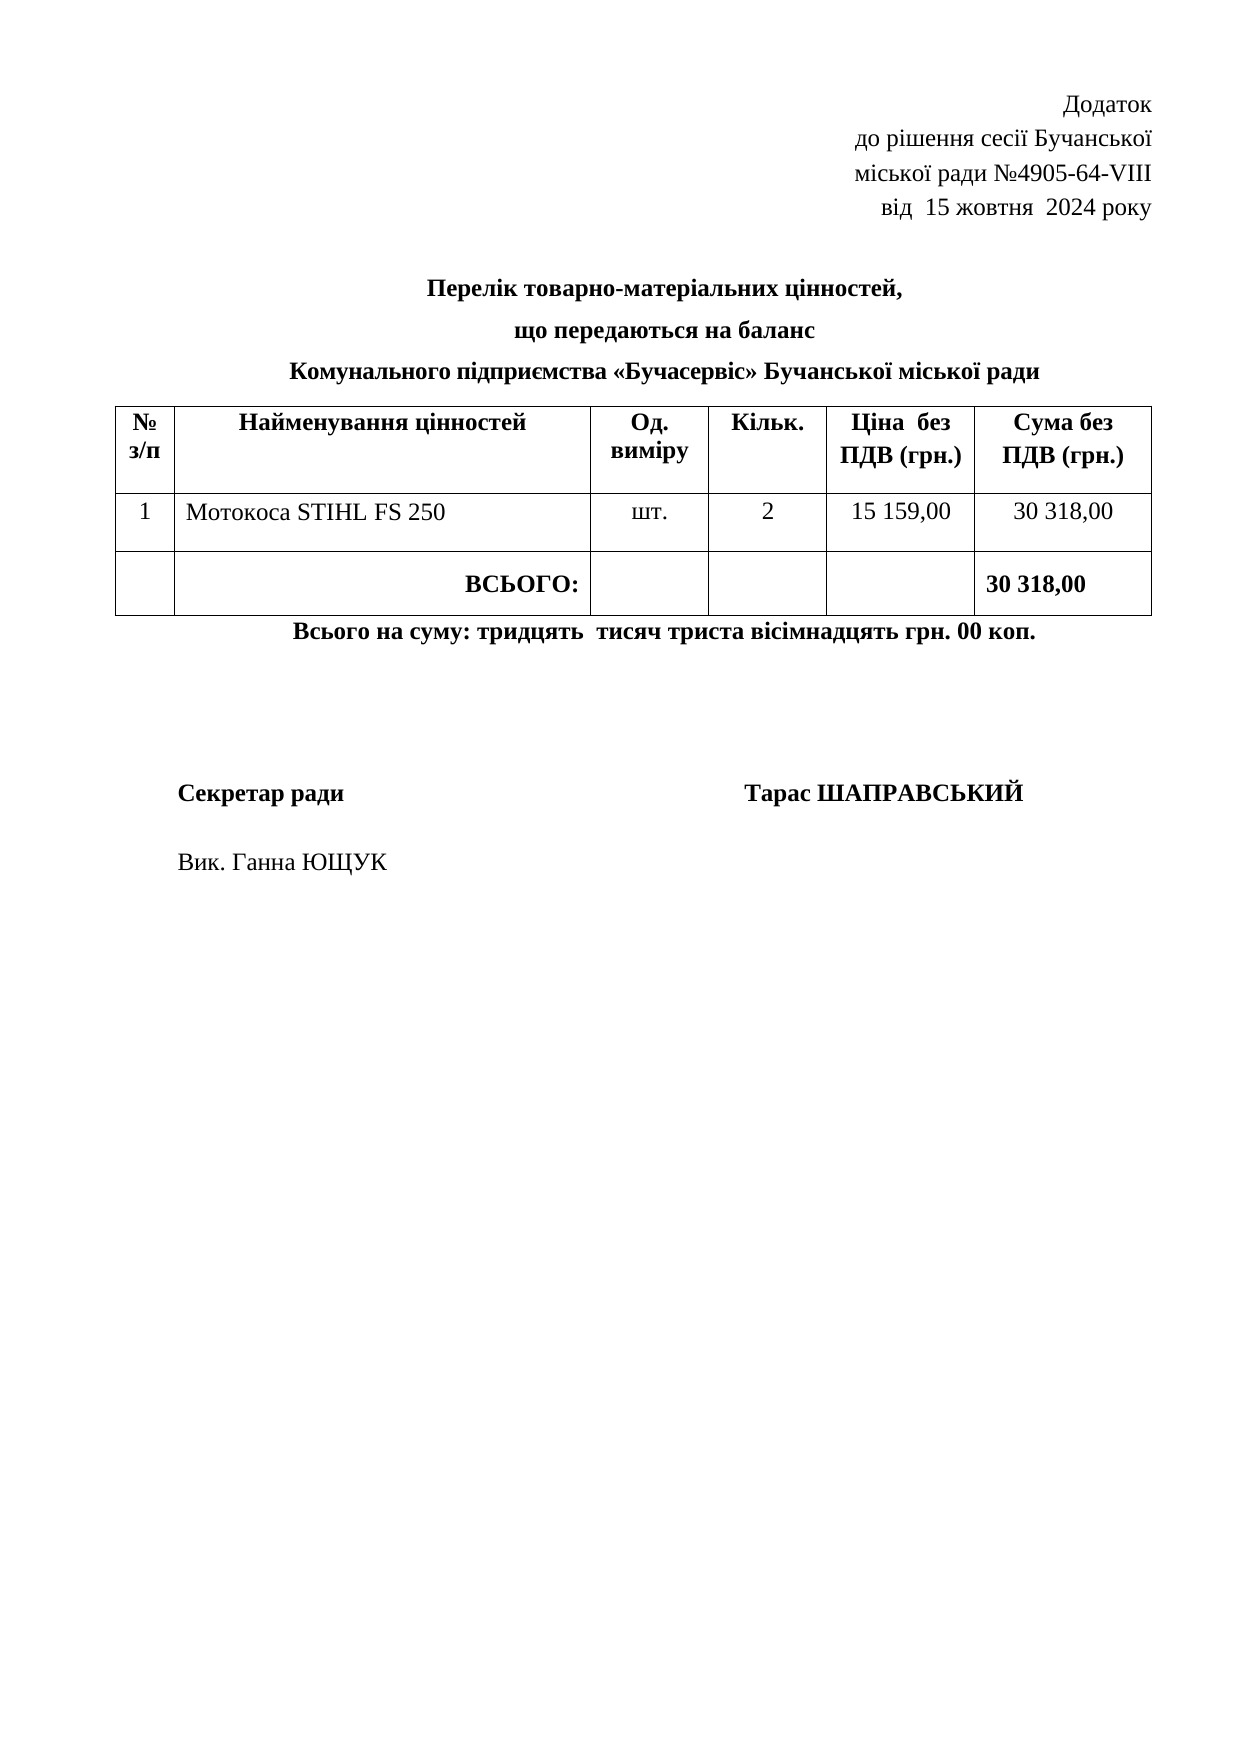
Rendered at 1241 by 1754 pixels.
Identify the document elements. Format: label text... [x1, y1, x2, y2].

table_header Кільк. [709, 407, 826, 493]
text від 15 жовтня 2024 року [177, 192, 1152, 221]
table_cell шт. [591, 494, 708, 551]
text Комунального підприємства «Бучасервіс» Бучанської міської ради [177, 356, 1152, 385]
table_header Сума без ПДВ (грн.) [975, 407, 1151, 493]
table_cell [116, 552, 174, 615]
table_cell 15 159,00 [827, 494, 974, 551]
table_cell [827, 552, 974, 615]
table_cell ВСЬОГО: [175, 552, 590, 615]
text Вик. Ганна ЮЩУК [177, 847, 1152, 876]
table_header Найменування цінностей [175, 407, 590, 493]
text Додаток [177, 89, 1152, 117]
table_cell Мотокоса STIHL FS 250 [175, 494, 590, 551]
text що передаються на баланс [177, 315, 1152, 343]
table_cell [709, 552, 826, 615]
table_header Ціна без ПДВ (грн.) [827, 407, 974, 493]
text Секретар ради Тарас ШАПРАВСЬКИЙ [177, 778, 1152, 807]
text міської ради №4905-64-VІII [177, 158, 1152, 186]
table_cell 30 318,00 [975, 494, 1151, 551]
table_header № з/п [116, 407, 174, 493]
table_cell [591, 552, 708, 615]
table_cell 30 318,00 [975, 552, 1151, 615]
table_header Од. виміру [591, 407, 708, 493]
table_cell 2 [709, 494, 826, 551]
table_cell 1 [116, 494, 174, 551]
text Всього на суму: тридцять тисяч триста вісімнадцять грн. 00 коп. [177, 616, 1152, 645]
text до рішення сесії Бучанської [177, 123, 1152, 152]
text Перелік товарно-матеріальних цінностей, [177, 273, 1152, 302]
